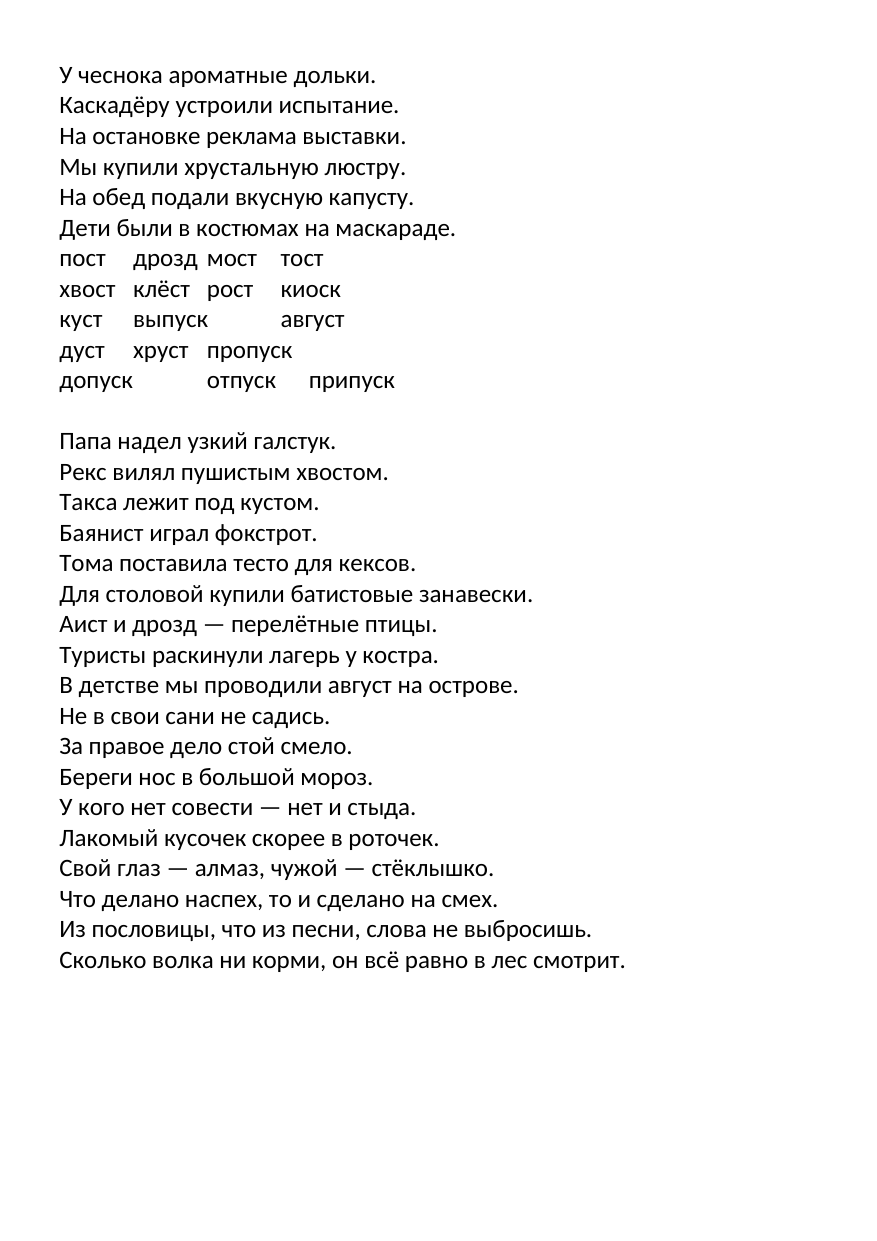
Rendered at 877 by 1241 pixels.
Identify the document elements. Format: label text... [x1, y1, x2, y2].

text Такса лежит под кустом. [59, 486, 818, 517]
text Папа надел узкий галстук. [59, 425, 818, 456]
text Из пословицы, что из песни, слова не выбросишь. [59, 914, 818, 944]
text У чеснока ароматные дольки. [59, 59, 818, 89]
text Каскадёру устроили испытание. [59, 89, 818, 120]
text Баянист играл фокстрот. [59, 517, 818, 547]
text Тома поставила тесто для кексов. [59, 547, 818, 578]
text У кого нет совести — нет и стыда. [59, 792, 818, 822]
text Свой глаз — алмаз, чужой — стёклышко. [59, 853, 818, 883]
text дуст хруст пропуск [59, 334, 818, 364]
text Мы купили хрустальную люстру. [59, 151, 818, 181]
text На обед подали вкусную капусту. [59, 181, 818, 212]
text Что делано наспех, то и сделано на смех. [59, 883, 818, 914]
text Сколько волка ни корми, он всё равно в лес смотрит. [59, 944, 818, 975]
text хвост клёст рост киоск [59, 273, 818, 303]
text Аист и дрозд — перелётные птицы. [59, 608, 818, 639]
text Для столовой купили батистовые занавески. [59, 578, 818, 608]
text Туристы раскинули лагерь у костра. [59, 639, 818, 669]
text пост дрозд мост тост [59, 242, 818, 273]
text За правое дело стой смело. [59, 731, 818, 761]
text куст выпуск август [59, 303, 818, 334]
text На остановке реклама выставки. [59, 120, 818, 151]
text Не в свои сани не садись. [59, 700, 818, 731]
text Дети были в костюмах на маскараде. [59, 212, 818, 242]
text допуск отпуск припуск [59, 364, 818, 395]
text Лакомый кусочек скорее в роточек. [59, 822, 818, 853]
text Рекс вилял пушистым хвостом. [59, 456, 818, 486]
text В детстве мы проводили август на острове. [59, 669, 818, 700]
text Береги нос в большой мороз. [59, 761, 818, 792]
